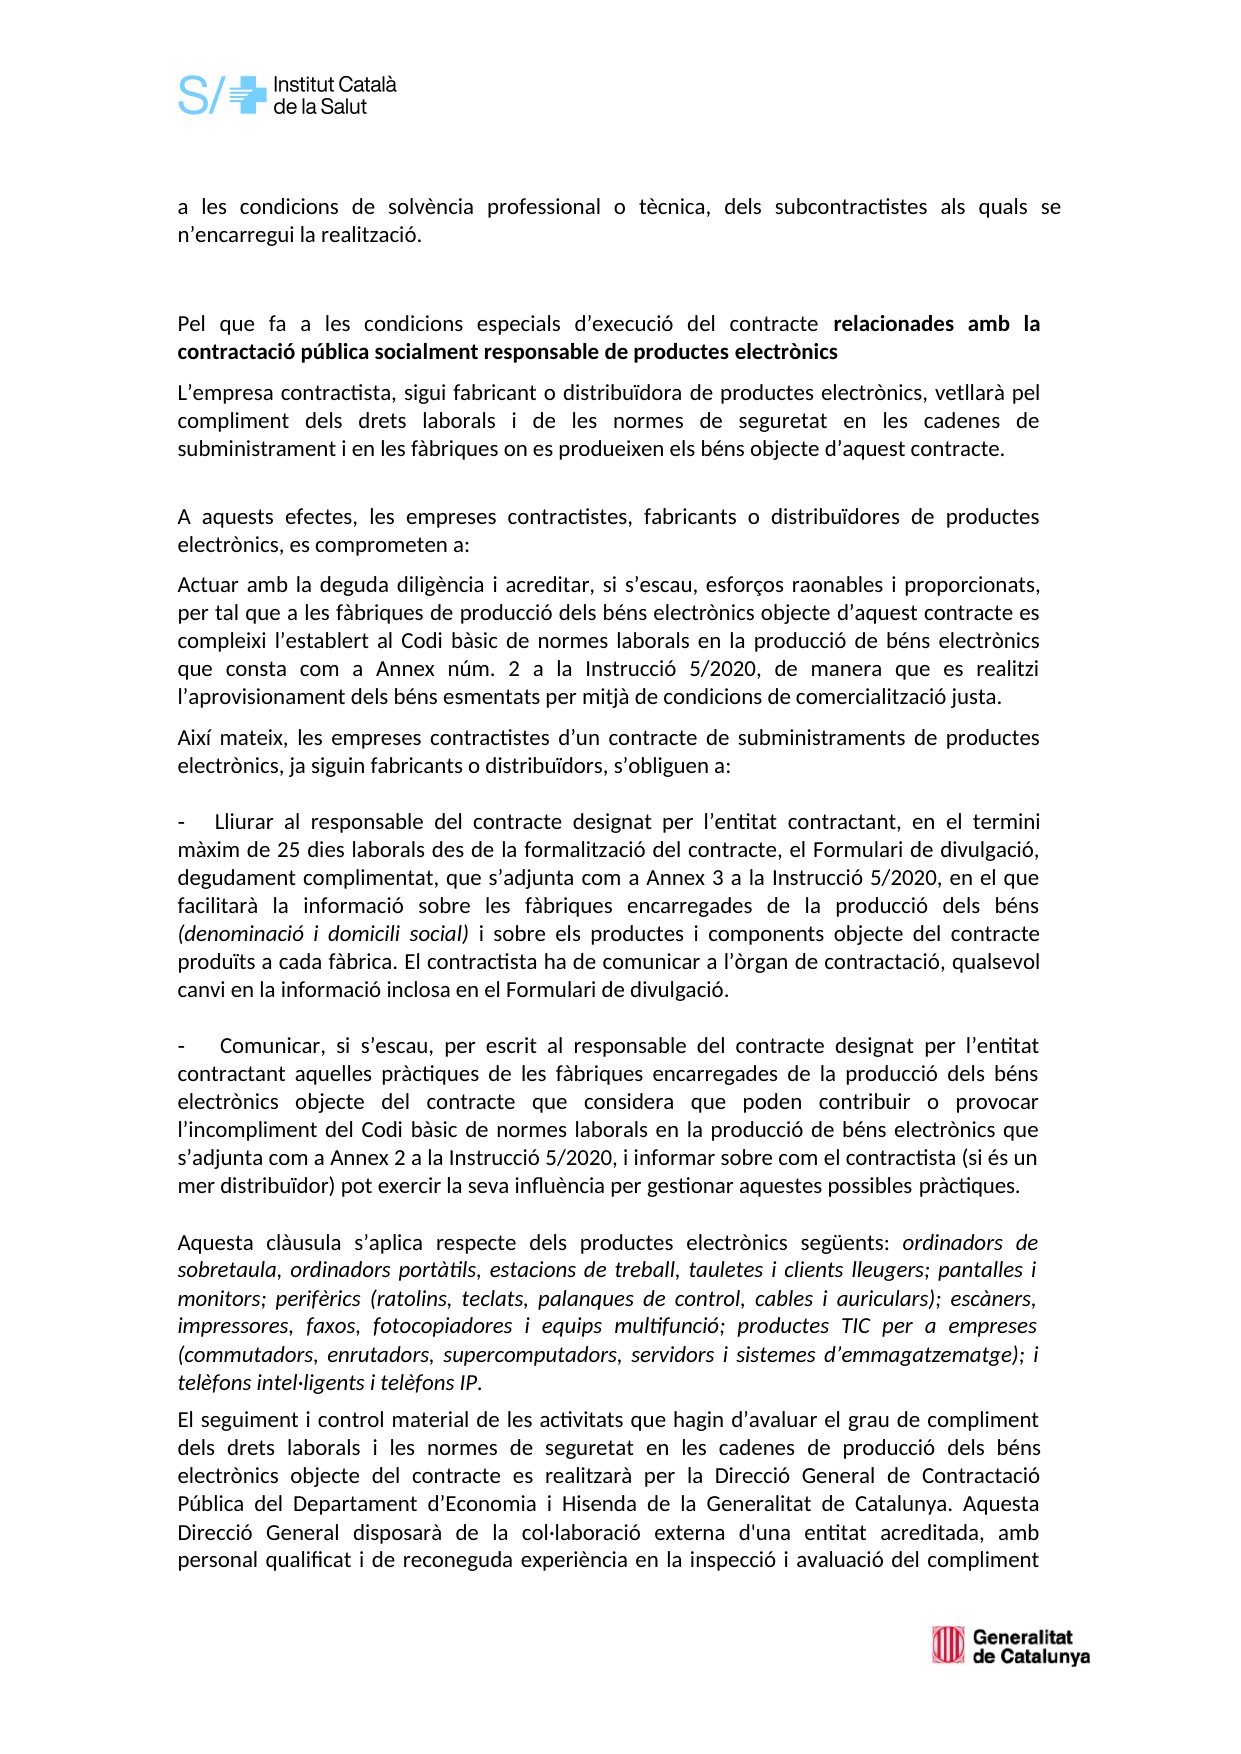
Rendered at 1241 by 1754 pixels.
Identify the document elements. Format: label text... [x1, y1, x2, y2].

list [177, 1406, 1041, 1574]
list Comunicar, si s’escau, per escrit al responsable del contracte designat per l’entitat contractant aquelles pràctiques de les fàbriques encarregades de la producció dels béns electrònics objecte del contracte que considera que poden contribuir o provocar l’incompliment del Codi bàsic de normes laborals en la producció de béns electrònics que s’adjunta com a Annex 2 a la Instrucció 5/2020, i informar sobre com el contractista (si és un mer distribuïdor) pot exercir la seva influència per gestionar aquestes possibles pràctiques. [177, 1031, 1041, 1199]
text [177, 192, 1063, 248]
picture [893, 1619, 1129, 1672]
text Actuar amb la deguda diligència i acreditar, si s’escau, esforços raonables i proporcionats, per tal que a les fàbriques de producció dels béns electrònics objecte d’aquest contracte es compleixi l’establert al Codi bàsic de normes laborals en la producció de béns electrònics que consta com a Annex núm. 2 a la Instrucció 5/2020, de manera que es realitzi l’aprovisionament dels béns esmentats per mitjà de condicions de comercialització justa. [177, 570, 1041, 711]
list Així mateix, les empreses contractistes d’un contracte de subministraments de productes electrònics, ja siguin fabricants o distribuïdors, s’obliguen a: [177, 723, 1041, 779]
text A aquests efectes, les empreses contractistes, fabricants o distribuïdores de productes electrònics, es comprometen a: [177, 502, 1041, 558]
list Lliurar al responsable del contracte designat per l’entitat contractant, en el termini màxim de 25 dies laborals des de la formalització del contracte, el Formulari de divulgació, degudament complimentat, que s’adjunta com a Annex 3 a la Instrucció 5/2020, en el que facilitarà la informació sobre les fàbriques encarregades de la producció dels béns (denominació i domicili social) i sobre els productes i components objecte del contracte produïts a cada fàbrica. El contractista ha de comunicar a l’òrgan de contractació, qualsevol canvi en la informació inclosa en el Formulari de divulgació. [177, 807, 1041, 1003]
list Aquesta clàusula s’aplica respecte dels productes electrònics següents: ordinadors de sobretaula, ordinadors portàtils, estacions de treball, tauletes i clients lleugers; pantalles i monitors; perifèrics (ratolins, teclats, palanques de control, cables i auriculars); escàners, impressores, faxos, fotocopiadores i equips multifunció; productes TIC per a empreses (commutadors, enrutadors, supercomputadors, servidors i sistemes d’emmagatzematge); i telèfons intel·ligents i telèfons IP. [177, 1228, 1041, 1396]
picture [177, 73, 399, 118]
list L’empresa contractista, sigui fabricant o distribuïdora de productes electrònics, vetllarà pel compliment dels drets laborals i de les normes de seguretat en les cadenes de subministrament i en les fàbriques on es produeixen els béns objecte d’aquest contracte. [177, 378, 1041, 462]
text Pel que fa a les condicions especials d’execució del contracte relacionades amb la contractació pública socialment responsable de productes electrònics [177, 309, 1041, 365]
